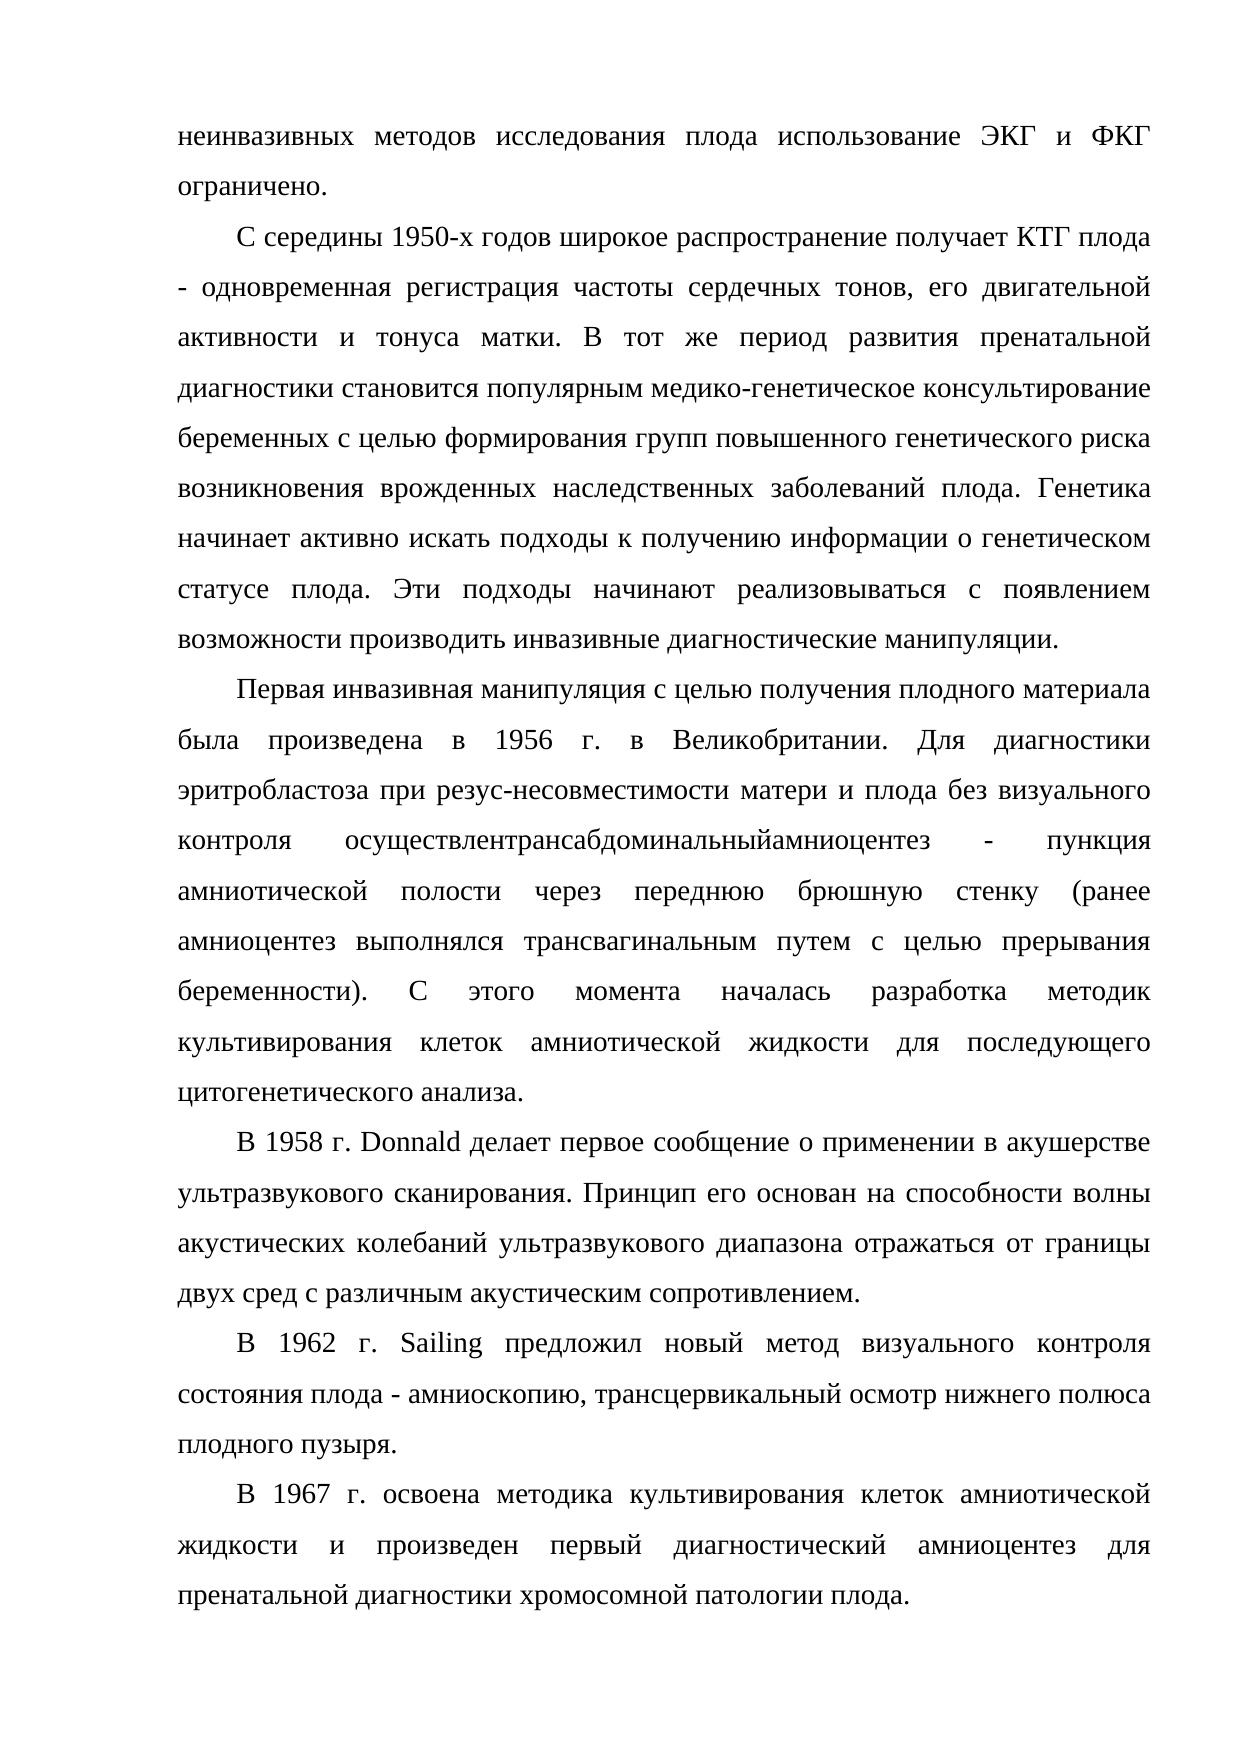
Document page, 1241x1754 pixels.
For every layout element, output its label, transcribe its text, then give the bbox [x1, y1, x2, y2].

text В 1967 г. освоена методика культивирования клеток амниотической жидкости и произведен первый диагностический амниоцентез для пренатальной диагностики хромосомной патологии плода. [177, 1477, 1152, 1611]
text В 1962 г. Sailing предложил новый метод визуального контроля состояния плода - амниоскопию, трансцервикальный осмотр нижнего полюса плодного пузыря. [177, 1326, 1152, 1460]
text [177, 118, 1152, 202]
text В 1958 г. Donnald делает первое сообщение о применении в акушерстве ультразвукового сканирования. Принцип его основан на способности волны акустических колебаний ультразвукового диапазона отражаться от границы двух сред с различным акустическим сопротивлением. [177, 1124, 1152, 1309]
text Первая инвазивная манипуляция с целью получения плодного материала была произведена в 1956 г. в Великобритании. Для диагностики эритробластоза при резус-несовместимости матери и плода без визуального контроля осуществлентрансабдоминальныйамниоцентез - пункция амниотической полости через переднюю брюшную стенку (ранее амниоцентез выполнялся трансвагинальным путем с целью прерывания беременности). С этого момента началась разработка методик культивирования клеток амниотической жидкости для последующего цитогенетического анализа. [177, 672, 1152, 1108]
text С середины 1950-х годов широкое распространение получает КТГ плода - одновременная регистрация частоты сердечных тонов, его двигательной активности и тонуса матки. В тот же период развития пренатальной диагностики становится популярным медико-генетическое консультирование беременных с целью формирования групп повышенного генетического риска возникновения врожденных наследственных заболеваний плода. Генетика начинает активно искать подходы к получению информации о генетическом статусе плода. Эти подходы начинают реализовываться с появлением возможности производить инвазивные диагностические манипуляции. [177, 219, 1152, 655]
